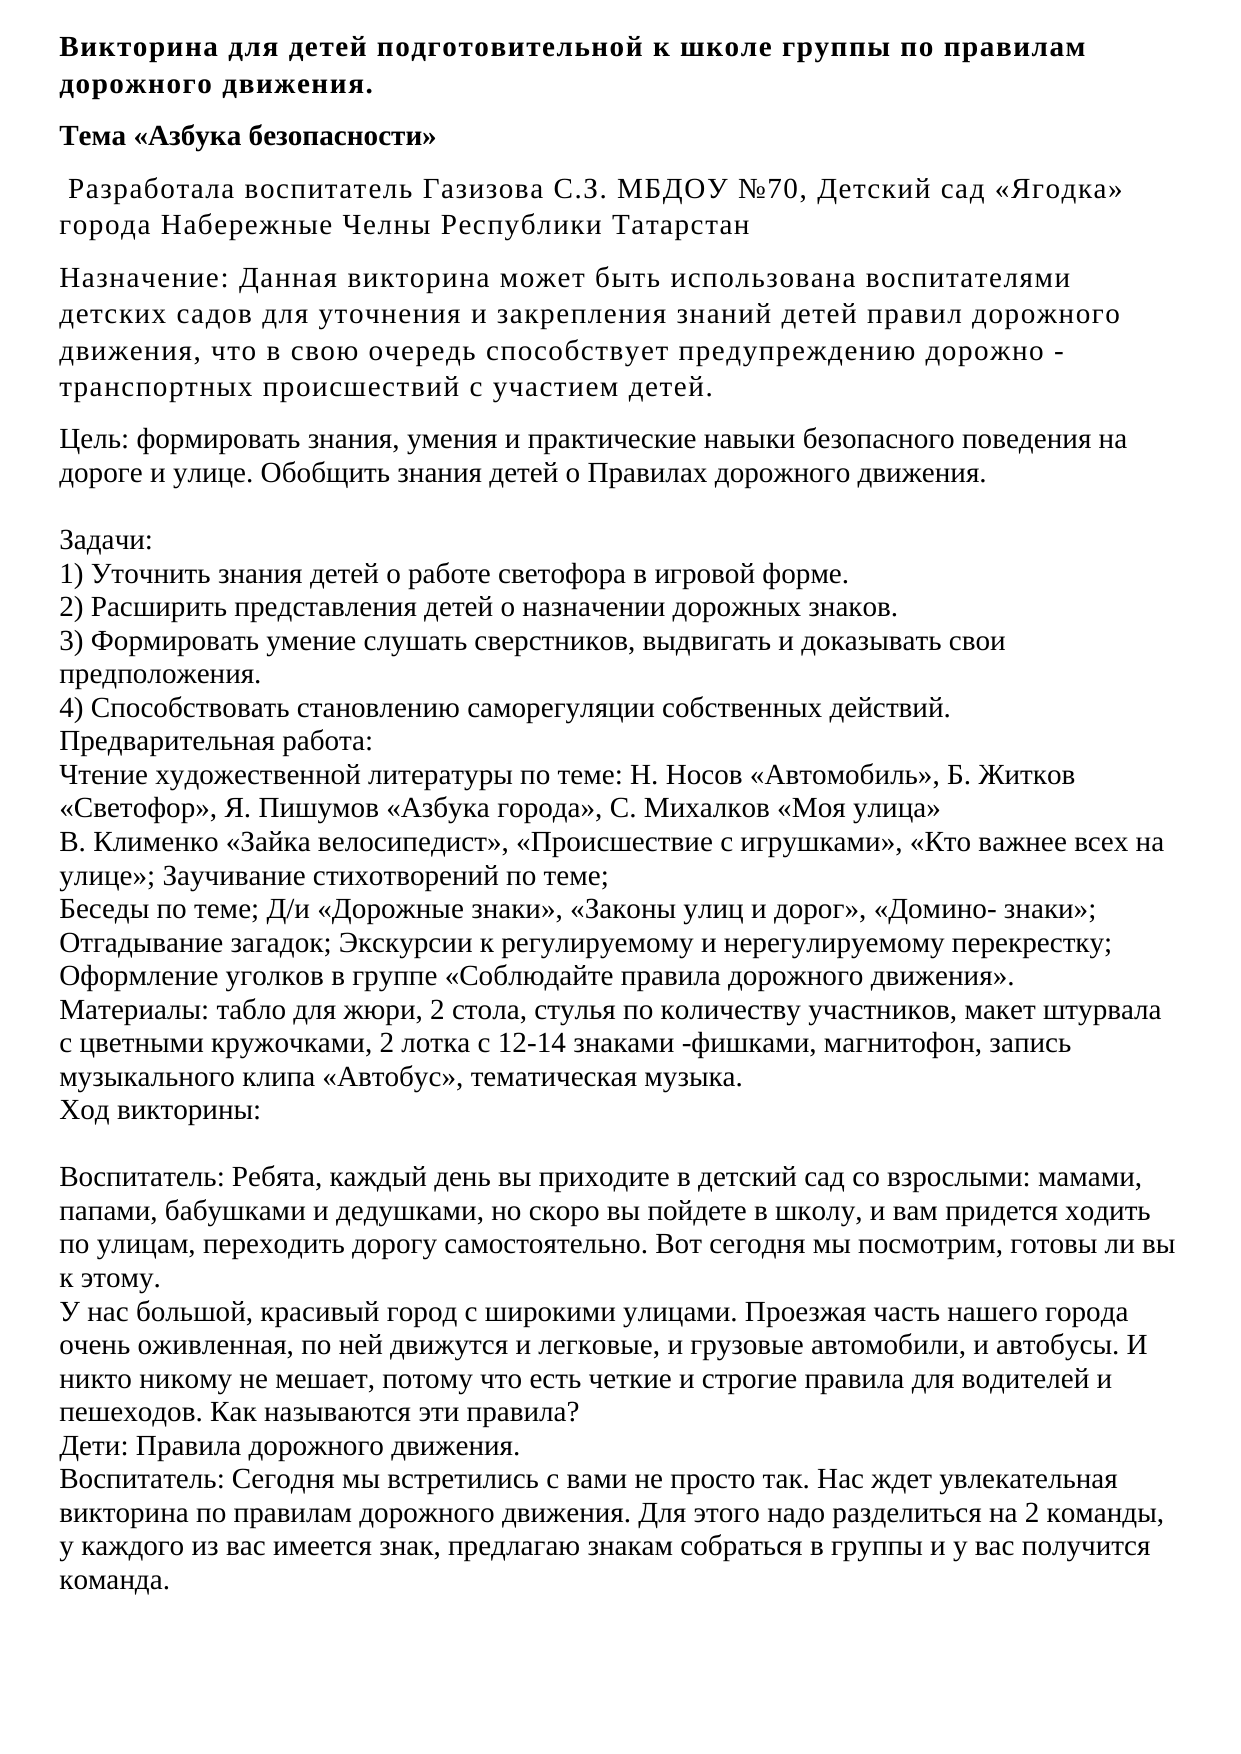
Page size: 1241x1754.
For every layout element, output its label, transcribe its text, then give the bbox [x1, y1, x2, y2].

text 4) Способствовать становлению саморегуляции собственных действий. [59, 690, 1181, 723]
text Ход викторины: [59, 1092, 1181, 1126]
subtitle Назначение: Данная викторина может быть использована воспитателями детских садов для уточнения и закрепления знаний детей правил дорожного движения, что в свою очередь способствует предупреждению дорожно - транспортных происшествий с участием детей. [59, 260, 1181, 402]
subtitle Разработала воспитатель Газизова С.З. МБДОУ №70, Детский сад «Ягодка» города Набережные Челны Республики Татарстан [59, 171, 1181, 241]
text Оформление уголков в группе «Соблюдайте правила дорожного движения». [59, 958, 1181, 992]
text 1) Уточнить знания детей о работе светофора в игровой форме. [59, 556, 1181, 589]
text Отгадывание загадок; Экскурсии к регулируемому и нерегулируемому перекрестку; [59, 925, 1181, 958]
text Задачи: [59, 522, 1181, 556]
text Воспитатель: Ребята, каждый день вы приходите в детский сад со взрослыми: мамами, папами, бабушками и дедушками, но скоро вы пойдете в школу, и вам придется ходить по улицам, переходить дорогу самостоятельно. Вот сегодня мы посмотрим, готовы ли вы к этому. [59, 1159, 1181, 1294]
text 2) Расширить представления детей о назначении дорожных знаков. [59, 589, 1181, 623]
text Дети: Правила дорожного движения. [59, 1428, 1181, 1461]
text У нас большой, красивый город с широкими улицами. Проезжая часть нашего города очень оживленная, по ней движутся и легковые, и грузовые автомобили, и автобусы. И никто никому не мешает, потому что есть четкие и строгие правила для водителей и пешеходов. Как называются эти правила? [59, 1294, 1181, 1428]
text В. Клименко «Зайка велосипедист», «Происшествие с игрушками», «Кто важнее всех на улице»; Заучивание стихотворений по теме; [59, 824, 1181, 891]
text Чтение художественной литературы по теме: Н. Носов «Автомобиль», Б. Житков «Светофор», Я. Пишумов «Азбука города», С. Михалков «Моя улица» [59, 757, 1181, 824]
text Беседы по теме; Д/и «Дорожные знаки», «Законы улиц и дорог», «Домино- знаки»; [59, 891, 1181, 925]
subtitle Викторина для детей подготовительной к школе группы по правилам дорожного движения. [59, 29, 1181, 99]
text Цель: формировать знания, умения и практические навыки безопасного поведения на дороге и улице. Обобщить знания детей о Правилах дорожного движения. [59, 422, 1181, 489]
text Предварительная работа: [59, 723, 1181, 757]
text Воспитатель: Сегодня мы встретились с вами не просто так. Нас ждет увлекательная викторина по правилам дорожного движения. Для этого надо разделиться на 2 команды, у каждого из вас имеется знак, предлагаю знакам собраться в группы и у вас получится команда. [59, 1461, 1181, 1596]
text Тема «Азбука безопасности» [59, 118, 1181, 152]
text Материалы: табло для жюри, 2 стола, стулья по количеству участников, макет штурвала с цветными кружочками, 2 лотка с 12-14 знаками -фишками, магнитофон, запись музыкального клипа «Автобус», тематическая музыка. [59, 992, 1181, 1092]
text 3) Формировать умение слушать сверстников, выдвигать и доказывать свои предположения. [59, 623, 1181, 690]
